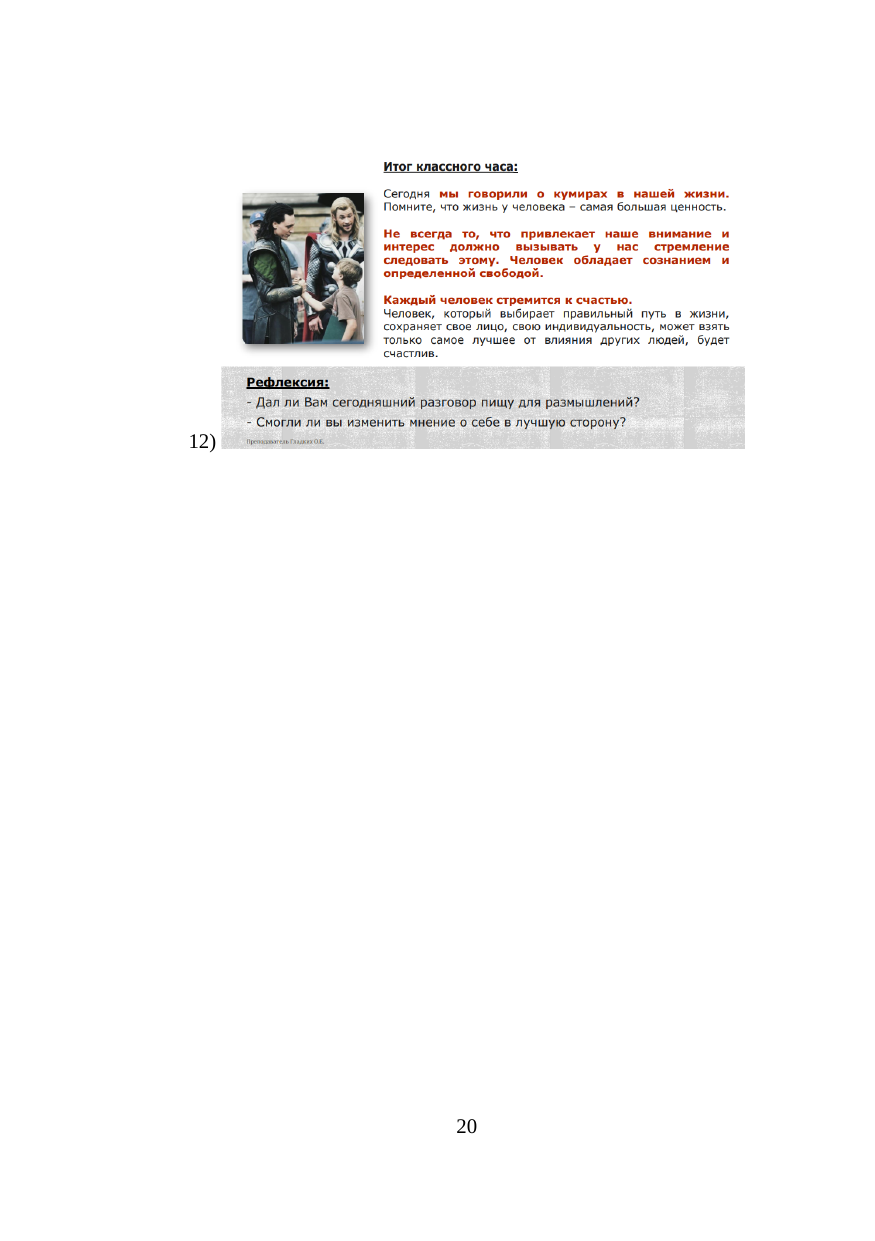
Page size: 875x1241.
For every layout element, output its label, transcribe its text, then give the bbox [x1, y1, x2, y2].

picture [221, 154, 745, 449]
